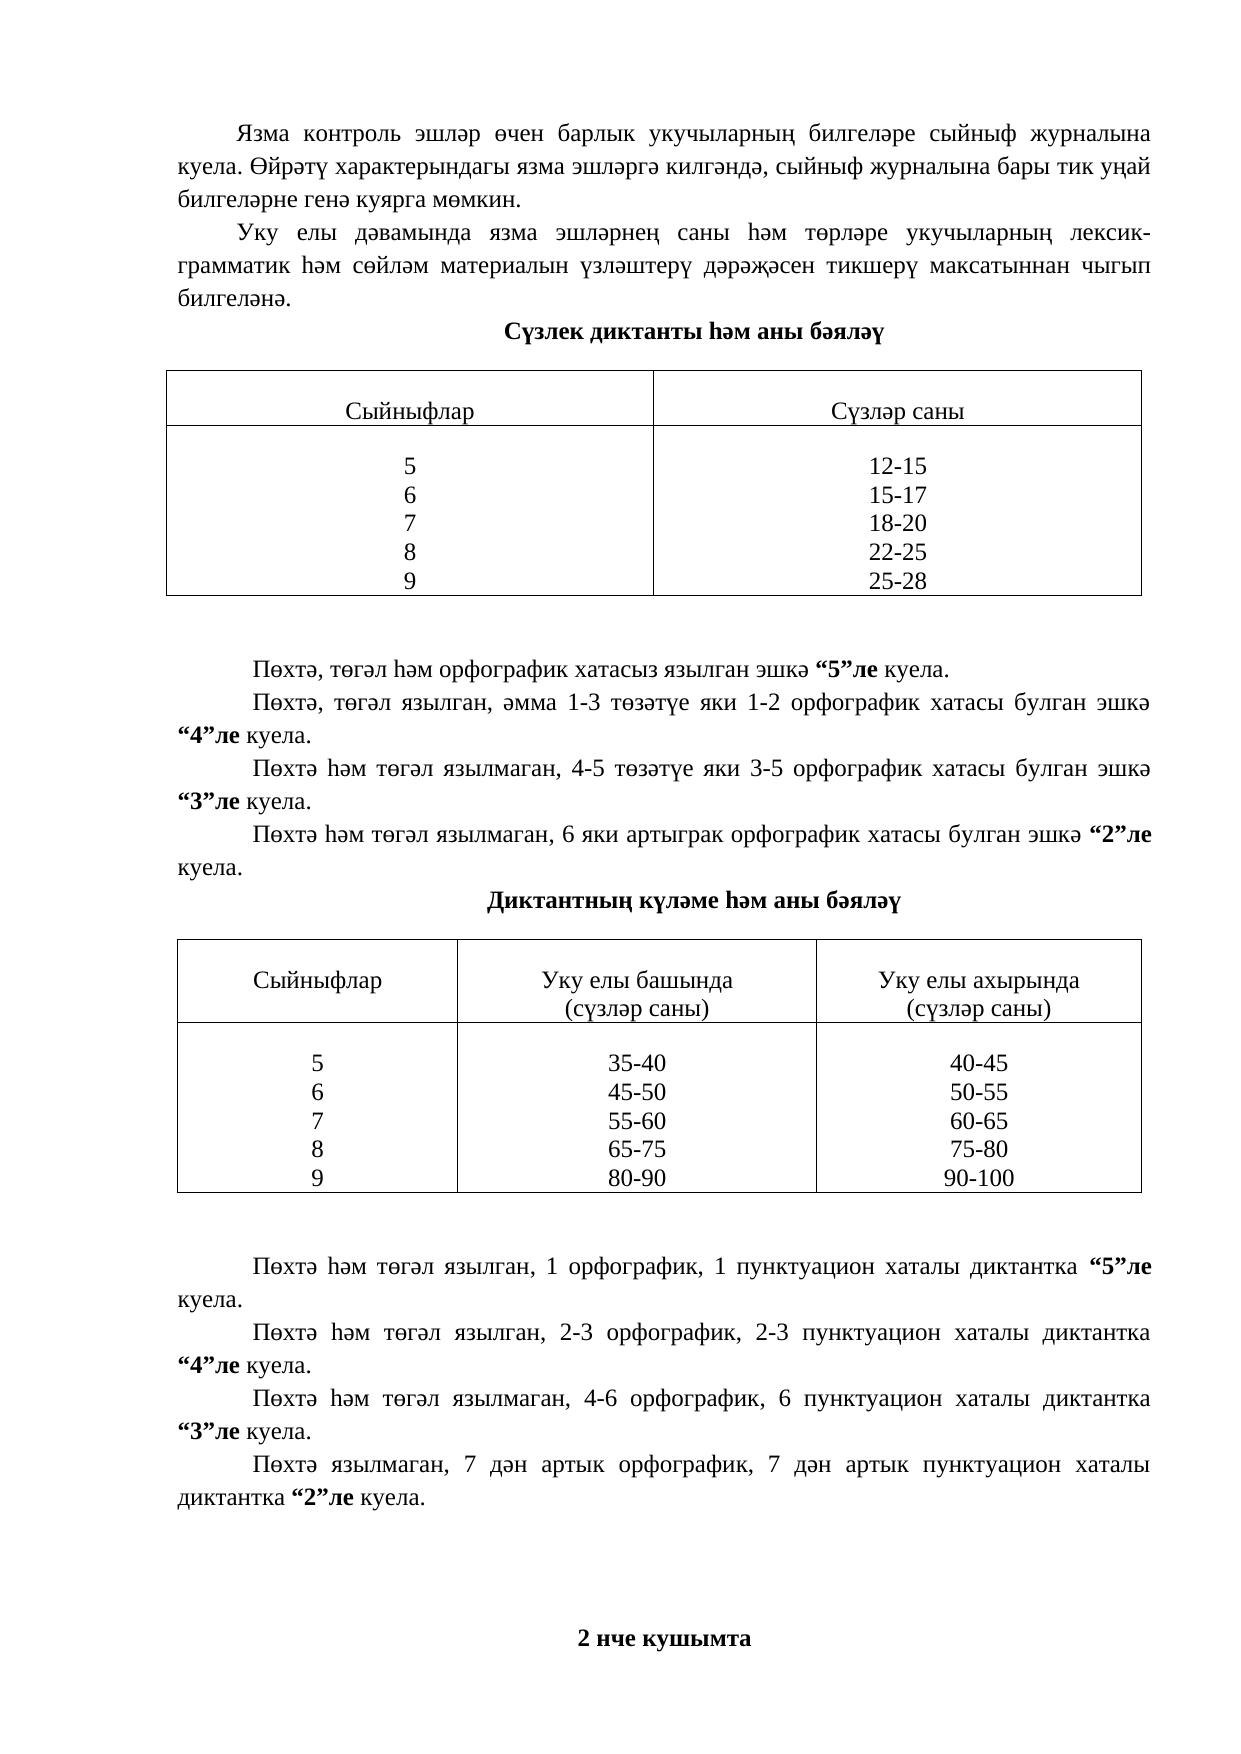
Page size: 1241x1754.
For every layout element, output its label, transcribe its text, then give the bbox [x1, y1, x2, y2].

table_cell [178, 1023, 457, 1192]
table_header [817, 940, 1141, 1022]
text Сүзлек диктанты һәм аны бәяләү [177, 316, 1152, 345]
text Язма контроль эшләр өчен барлык укучыларның билгеләре сыйныф журналына куела. Өйрәтү характерындагы язма эшләргә килгәндә, сыйныф журналына бары тик уңай билгеләрне генә куярга мөмкин. [177, 118, 1152, 213]
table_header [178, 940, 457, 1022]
text Пөхтә һәм төгәл язылмаган, 4-5 төзәтүе яки 3-5 орфографик хатасы булган эшкә “3”ле куела. [177, 753, 1152, 814]
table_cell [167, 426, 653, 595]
text 2 нче кушымта [177, 1623, 1152, 1652]
text Пөхтә һәм төгәл язылган, 2-3 орфографик, 2-3 пунктуацион хаталы диктантка “4”ле куела. [177, 1317, 1152, 1379]
text Диктантның күләме һәм аны бәяләү [177, 885, 1152, 914]
text Пөхтә һәм төгәл язылмаган, 6 яки артыграк орфографик хатасы булган эшкә “2”ле куела. [177, 819, 1152, 881]
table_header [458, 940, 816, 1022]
text Пөхтә һәм төгәл язылган, 1 орфографик, 1 пунктуацион хаталы диктантка “5”ле куела. [177, 1251, 1152, 1313]
text Пөхтә, төгәл язылган, әмма 1-3 төзәтүе яки 1-2 орфографик хатасы булган эшкә “4”ле куела. [177, 687, 1152, 748]
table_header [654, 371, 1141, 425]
text Пөхтә, төгәл һәм орфографик хатасыз язылган эшкә “5”ле куела. [177, 654, 1152, 682]
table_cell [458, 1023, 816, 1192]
text Пөхтә һәм төгәл язылмаган, 4-6 орфографик, 6 пунктуацион хаталы диктантка “3”ле куела. [177, 1383, 1152, 1445]
text Пөхтә язылмаган, 7 дән артык орфографик, 7 дән артык пунктуацион хаталы диктантка “2”ле куела. [177, 1449, 1152, 1511]
text Уку елы дәвамында язма эшләрнең саны һәм төрләре укучыларның лексик-грамматик һәм сөйләм материалын үзләштерү дәрәҗәсен тикшерү максатыннан чыгып билгеләнә. [177, 217, 1152, 312]
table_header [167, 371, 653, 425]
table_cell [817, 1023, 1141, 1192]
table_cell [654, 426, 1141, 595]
